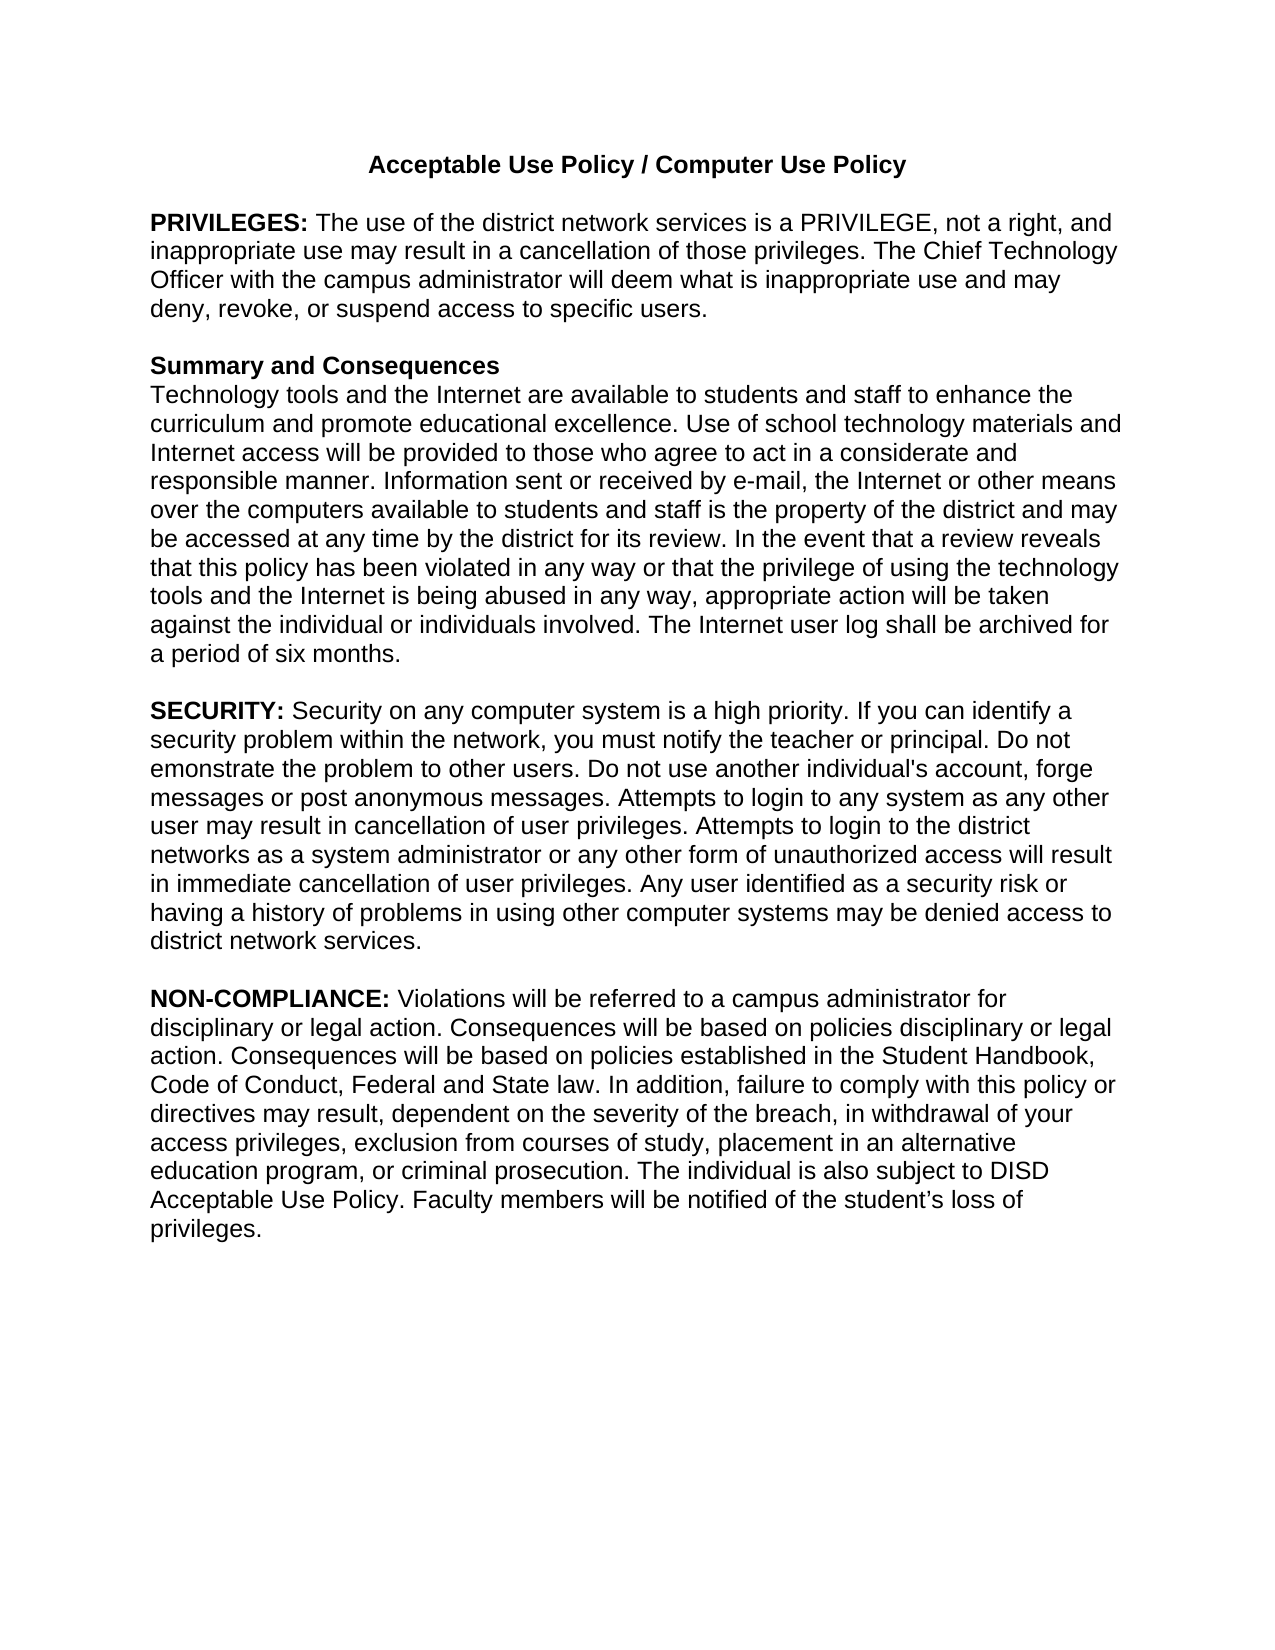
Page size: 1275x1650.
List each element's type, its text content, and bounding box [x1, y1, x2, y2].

text PRIVILEGES: The use of the district network services is a PRIVILEGE, not a right, and inappropriate use may result in a cancellation of those privileges. The Chief Technology Officer with the campus administrator will deem what is inappropriate use and may deny, revoke, or suspend access to specific users. [150, 207, 1125, 322]
text Summary and Consequences [150, 351, 1125, 380]
text Acceptable Use Policy / Computer Use Policy [150, 150, 1125, 179]
text SECURITY: Security on any computer system is a high priority. If you can identify a security problem within the network, you must notify the teacher or principal. Do not emonstrate the problem to other users. Do not use another individual's account, forge messages or post anonymous messages. Attempts to login to any system as any other user may result in cancellation of user privileges. Attempts to login to the district networks as a system administrator or any other form of unauthorized access will result in immediate cancellation of user privileges. Any user identified as a security risk or having a history of problems in using other computer systems may be denied access to district network services. [150, 696, 1125, 955]
text Technology tools and the Internet are available to students and staff to enhance the curriculum and promote educational excellence. Use of school technology materials and Internet access will be provided to those who agree to act in a considerate and responsible manner. Information sent or received by e-mail, the Internet or other means over the computers available to students and staff is the property of the district and may be accessed at any time by the district for its review. In the event that a review reveals that this policy has been violated in any way or that the privilege of using the technology tools and the Internet is being abused in any way, appropriate action will be taken against the individual or individuals involved. The Internet user log shall be archived for a period of six months. [150, 380, 1125, 667]
text NON-COMPLIANCE: Violations will be referred to a campus administrator for disciplinary or legal action. Consequences will be based on policies disciplinary or legal action. Consequences will be based on policies established in the Student Handbook, Code of Conduct, Federal and State law. In addition, failure to comply with this policy or directives may result, dependent on the severity of the breach, in withdrawal of your access privileges, exclusion from courses of study, placement in an alternative education program, or criminal prosecution. The individual is also subject to DISD Acceptable Use Policy. Faculty members will be notified of the student’s loss of privileges. [150, 984, 1125, 1242]
